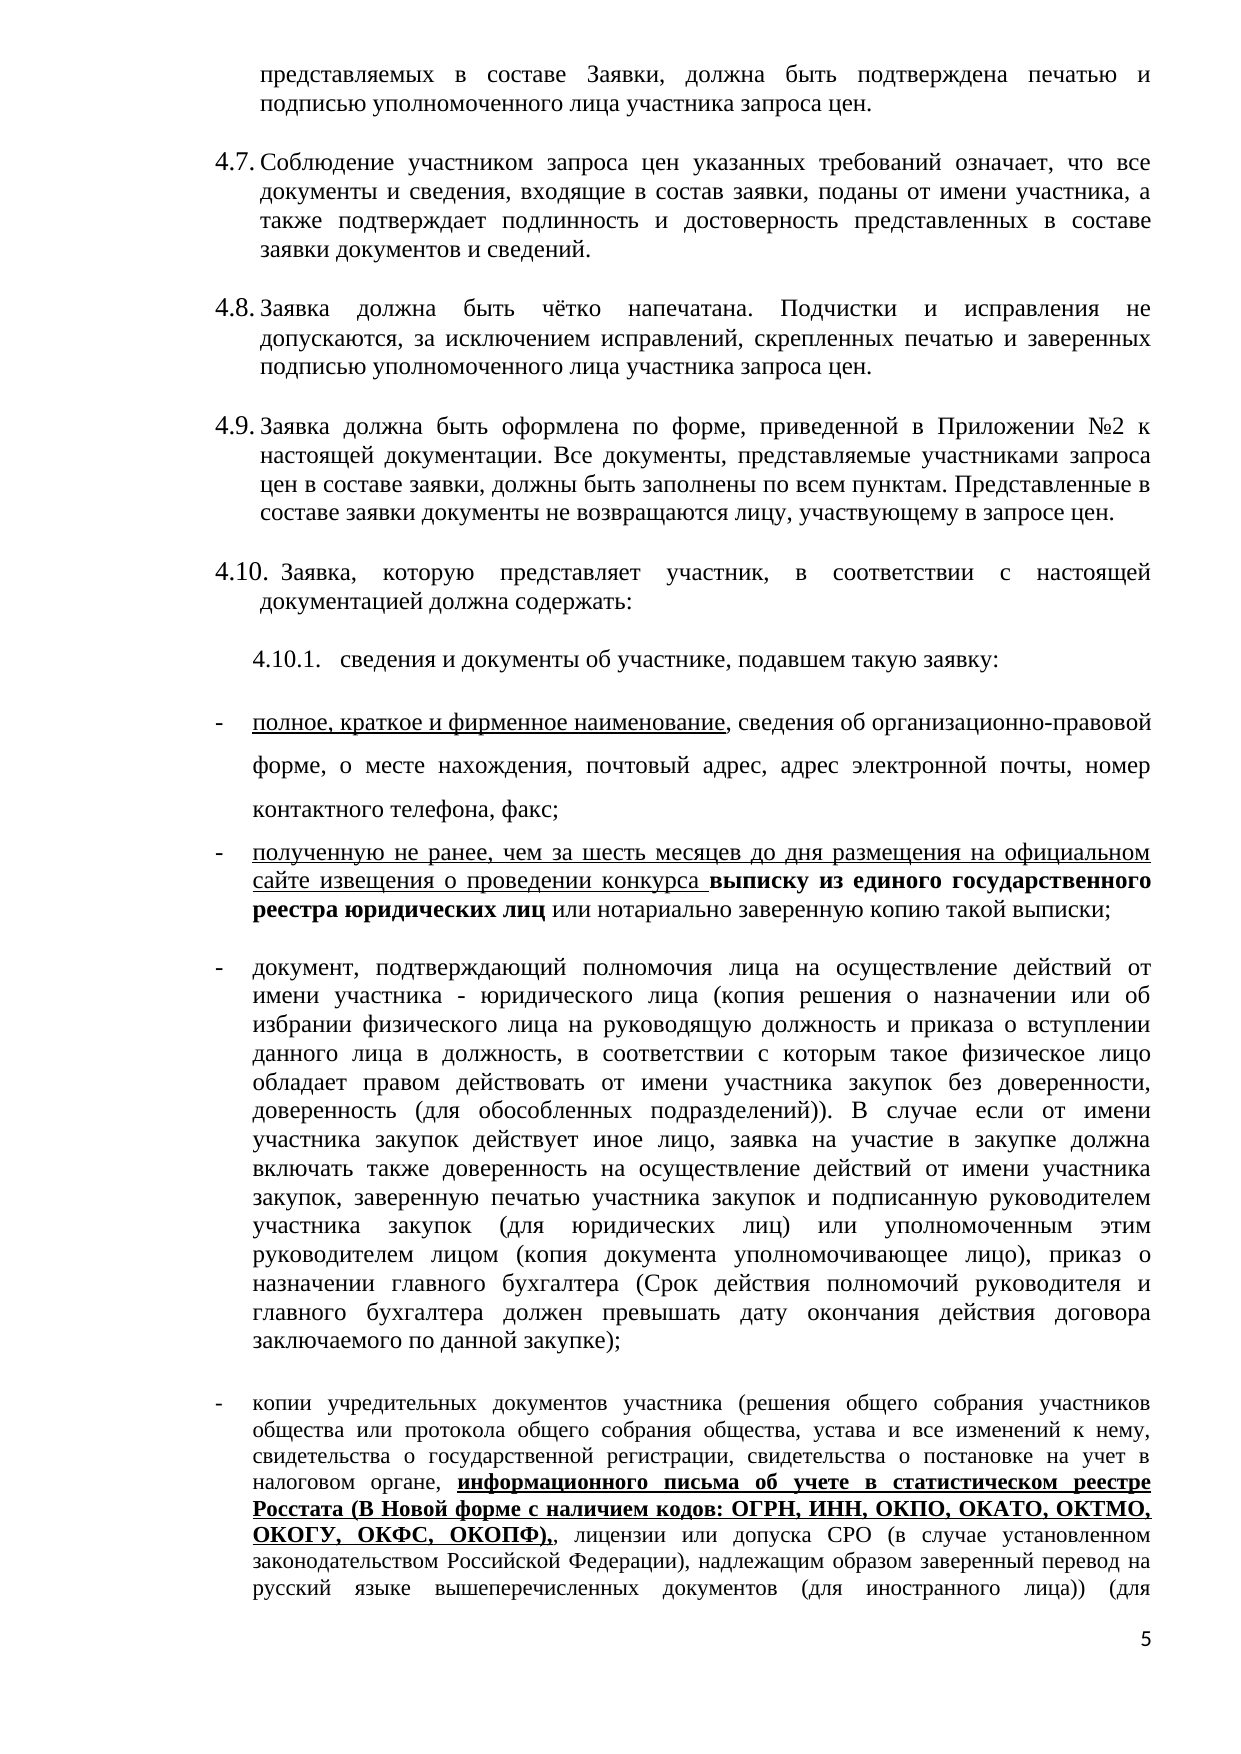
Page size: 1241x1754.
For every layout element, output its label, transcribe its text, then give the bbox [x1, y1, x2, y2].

list документ, подтверждающий полномочия лица на осуществление действий от имени участника - юридического лица (копия решения о назначении или об избрании физического лица на руководящую должность и приказа о вступлении данного лица в должность, в соответствии с которым такое физическое лицо обладает правом действовать от имени участника закупок без доверенности, доверенность (для обособленных подразделений)). В случае если от имени участника закупок действует иное лицо, заявка на участие в закупке должна включать также доверенность на осуществление действий от имени участника закупок, заверенную печатью участника закупок и подписанную руководителем участника закупок (для юридических лиц) или уполномоченным этим руководителем лицом (копия документа уполномочивающее лицо), приказ о назначении главного бухгалтера (Срок действия полномочий руководителя и главного бухгалтера должен превышать дату окончания действия договора заключаемого по данной закупке); [215, 952, 1152, 1354]
list Заявка должна быть чётко напечатана. Подчистки и исправления не допускаются, за исключением исправлений, скрепленных печатью и заверенных подписью уполномоченного лица участника запроса цен. [215, 291, 1152, 380]
list полное, краткое и фирменное наименование, сведения об организационно-правовой форме, о месте нахождения, почтовый адрес, адрес электронной почты, номер контактного телефона, факс; [215, 707, 1152, 822]
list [215, 1389, 1152, 1600]
list сведения и документы об участнике, подавшем такую заявку: [252, 644, 1152, 672]
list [215, 59, 1152, 117]
list Соблюдение участником запроса цен указанных требований означает, что все документы и сведения, входящие в состав заявки, поданы от имени участника, а также подтверждает подлинность и достоверность представленных в составе заявки документов и сведений. [215, 145, 1152, 263]
list полученную не ранее, чем за шесть месяцев до дня размещения на официальном сайте извещения о проведении конкурса выписку из единого государственного реестра юридических лиц или нотариально заверенную копию такой выписки; [215, 837, 1152, 923]
list Заявка должна быть оформлена по форме, приведенной в Приложении №2 к настоящей документации. Все документы, представляемые участниками запроса цен в составе заявки, должны быть заполнены по всем пунктам. Представленные в составе заявки документы не возвращаются лицу, участвующему в запросе цен. [215, 409, 1152, 526]
list Заявка, которую представляет участник, в соответствии с настоящей документацией должна содержать: [215, 555, 1152, 615]
